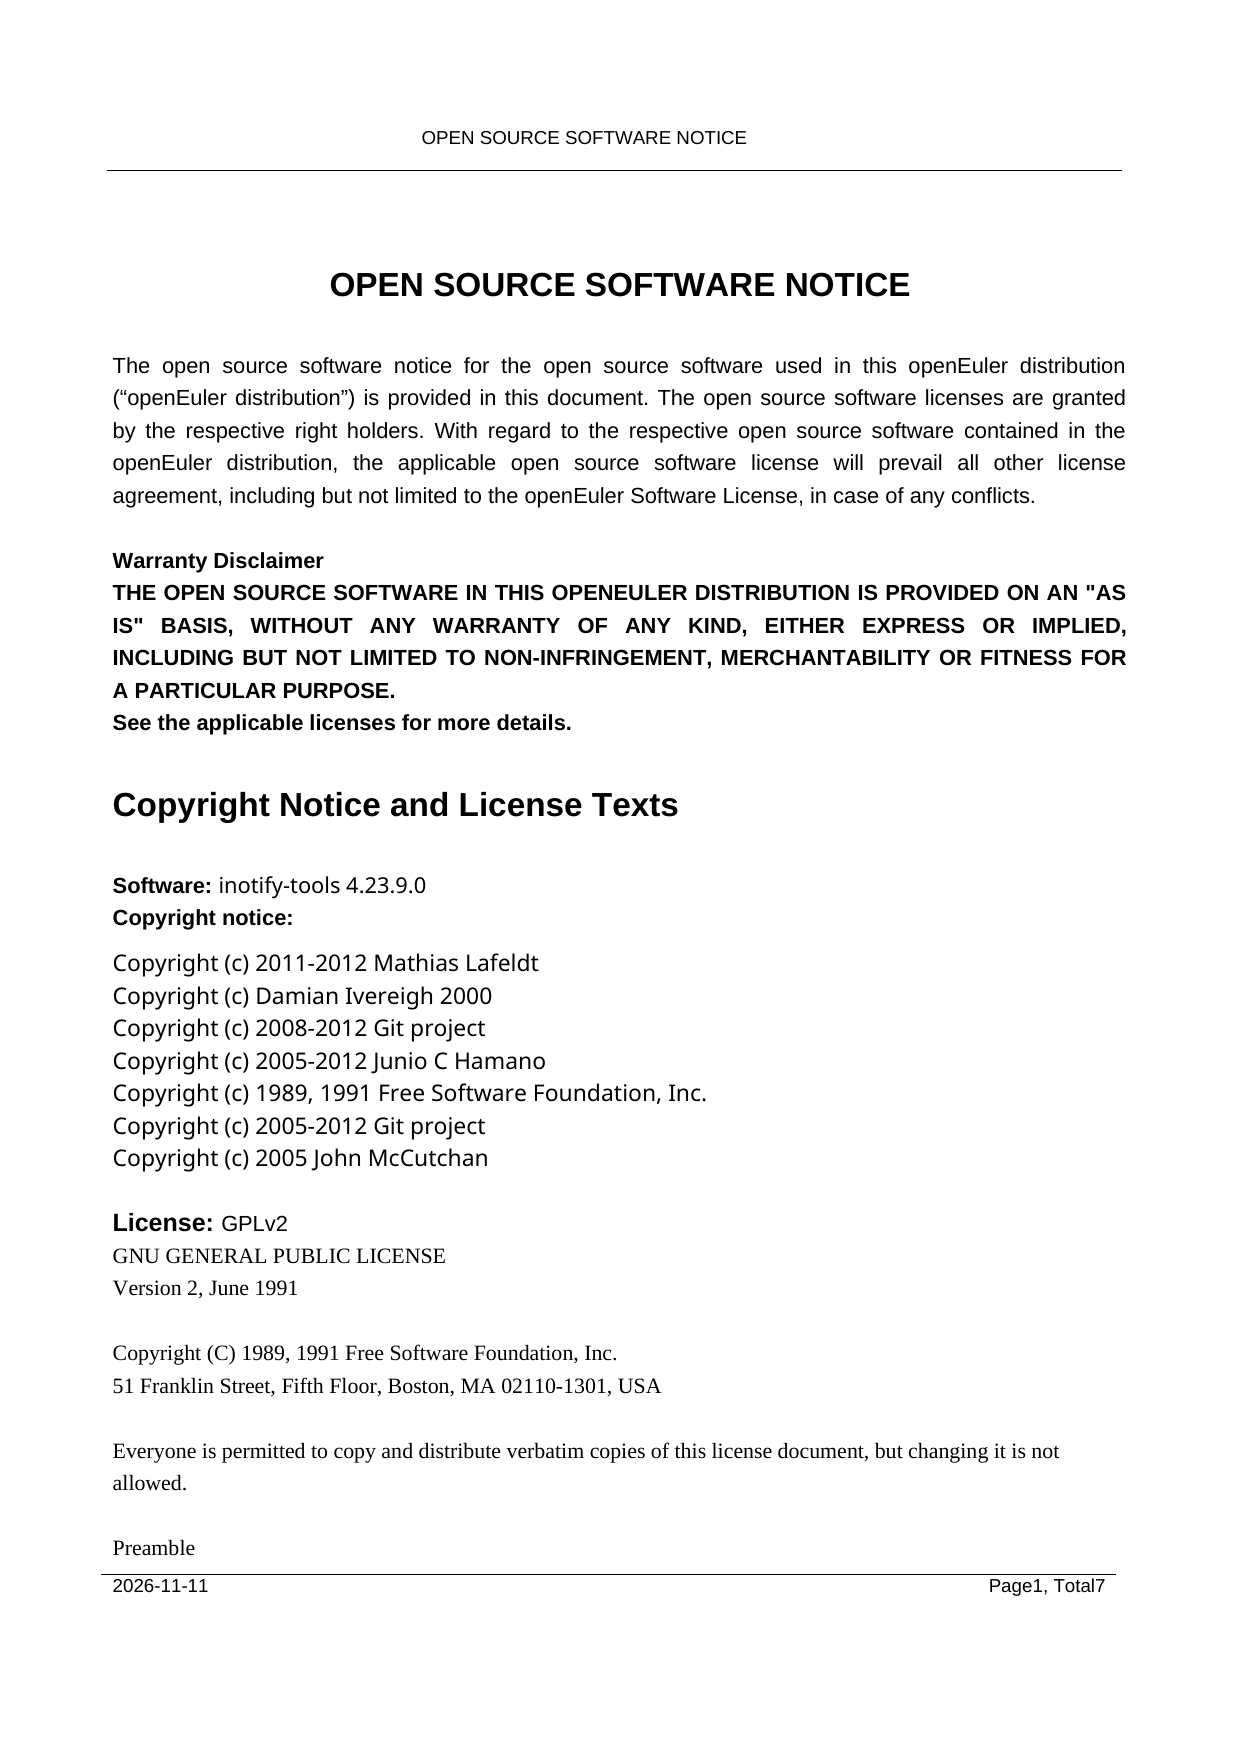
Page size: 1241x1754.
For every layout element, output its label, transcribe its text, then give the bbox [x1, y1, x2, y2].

title Software: inotify-tools 4.23.9.0 [112, 869, 1128, 901]
text Warranty Disclaimer [112, 544, 1128, 576]
text The open source software notice for the open source software used in this openEuler distribution (“openEuler distribution”) is provided in this document. The open source software licenses are granted by the respective right holders. With regard to the respective open source software contained in the openEuler distribution, the applicable open source software license will prevail all other license agreement, including but not limited to the openEuler Software License, in case of any conflicts. [112, 349, 1128, 511]
text Copyright notice: [112, 901, 1128, 934]
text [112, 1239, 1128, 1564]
text Copyright (c) 2011-2012 Mathias Lafeldt Copyright (c) Damian Ivereigh 2000 Copyright (c) 2008-2012 Git project Copyright (c) 2005-2012 Junio C Hamano Copyright (c) 1989, 1991 Free Software Foundation, Inc. Copyright (c) 2005-2012 Git project Copyright (c) 2005 John McCutchan [112, 947, 1128, 1207]
text THE OPEN SOURCE SOFTWARE IN THIS OPENEULER DISTRIBUTION IS PROVIDED ON AN "AS IS" BASIS, WITHOUT ANY WARRANTY OF ANY KIND, EITHER EXPRESS OR IMPLIED, INCLUDING BUT NOT LIMITED TO NON-INFRINGEMENT, MERCHANTABILITY OR FITNESS FOR A PARTICULAR PURPOSE. See the applicable licenses for more details. [112, 576, 1128, 739]
text License: GPLv2 [112, 1207, 1128, 1239]
text OPEN SOURCE SOFTWARE NOTICE [112, 251, 1128, 316]
text Copyright Notice and License Texts [112, 771, 1128, 836]
